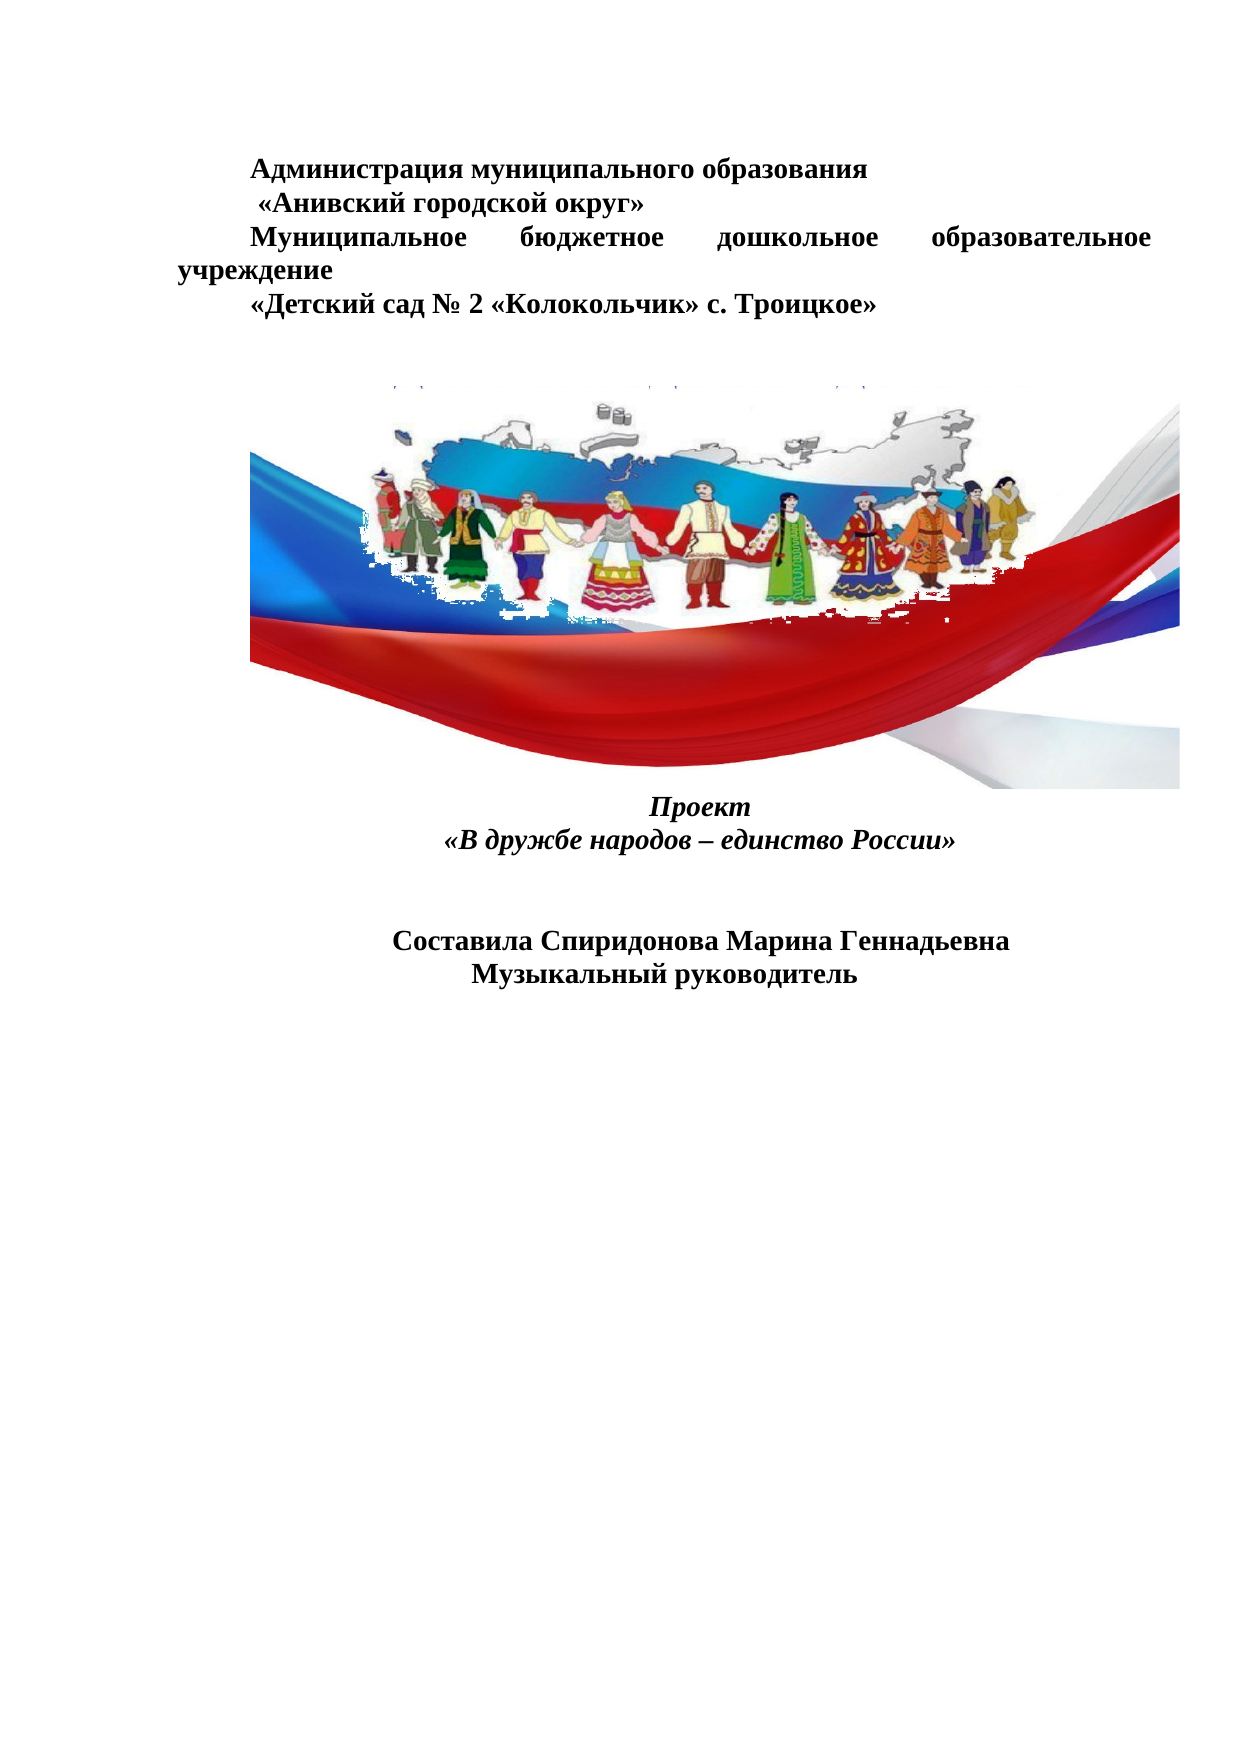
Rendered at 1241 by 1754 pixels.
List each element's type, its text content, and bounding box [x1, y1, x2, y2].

text Проект [176, 789, 1152, 822]
text Администрация муниципального образования [177, 152, 1152, 185]
picture [250, 386, 1180, 789]
text Муниципальное бюджетное дошкольное образовательное учреждение [177, 219, 1152, 286]
text Составила Спиридонова Марина Геннадьевна Музыкальный руководитель [177, 923, 1152, 990]
text «В дружбе народов – единство России» [176, 822, 1152, 856]
text «Анивский городской округ» [177, 185, 1152, 219]
text «Детский сад № 2 «Колокольчик» с. Троицкое» [177, 286, 1152, 319]
